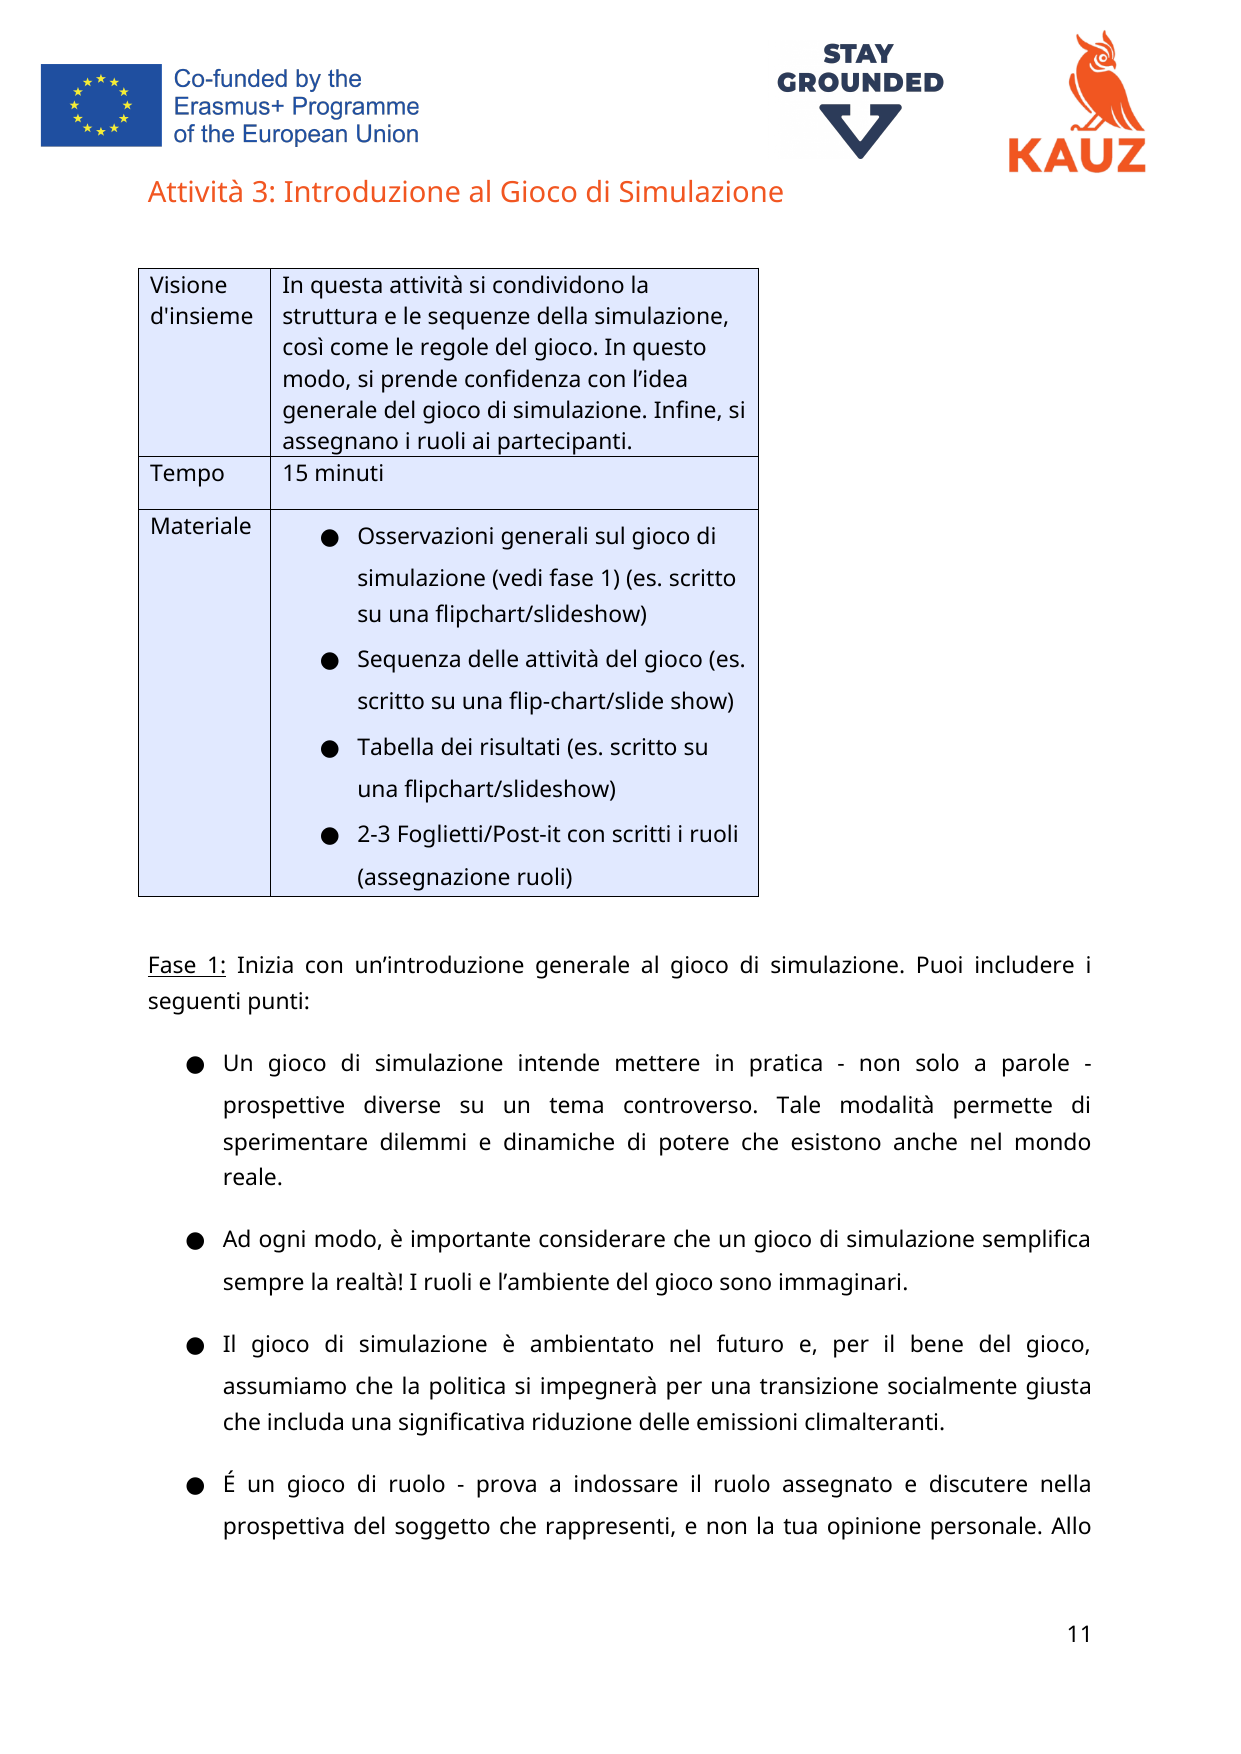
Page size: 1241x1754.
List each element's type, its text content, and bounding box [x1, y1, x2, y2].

table_cell Materiale [139, 510, 270, 896]
picture [767, 40, 953, 159]
picture [969, 12, 1201, 190]
picture [40, 64, 419, 147]
list Il gioco di simulazione è ambientato nel futuro e, per il bene del gioco, assumiamo che la politica si impegnerà per una transizione socialmente giusta che includa una significativa riduzione delle emissioni climalteranti. [185, 1318, 1093, 1437]
table_cell 15 minuti [271, 457, 758, 509]
list Ad ogni modo, è importante considerare che un gioco di simulazione semplifica sempre la realtà! I ruoli e l’ambiente del gioco sono immaginari. [185, 1214, 1093, 1297]
table_header In questa attività si condividono la struttura e le sequenze della simulazione, così come le regole del gioco. In questo modo, si prende confidenza con l’idea generale del gioco di simulazione. Infine, si assegnano i ruoli ai partecipanti. [271, 269, 758, 456]
table_cell Osservazioni generali sul gioco di simulazione (vedi fase 1) (es. scritto su una flipchart/slideshow) Sequenza delle attività del gioco (es. scritto su una flip-chart/slide show) Tabella dei risultati (es. scritto su una flipchart/slideshow) 2-3 Foglietti/Post-it con scritti i ruoli (assegnazione ruoli) [271, 510, 758, 896]
list Un gioco di simulazione intende mettere in pratica - non solo a parole - prospettive diverse su un tema controverso. Tale modalità permette di sperimentare dilemmi e dinamiche di potere che esistono anche nel mondo reale. [185, 1038, 1093, 1193]
table_cell Tempo [139, 457, 270, 509]
text Fase 1: Inizia con un’introduzione generale al gioco di simulazione. Puoi includere i seguenti punti: [148, 949, 1093, 1016]
table_header Visione d'insieme [139, 269, 270, 456]
subtitle Attività 3: Introduzione al Gioco di Simulazione [148, 172, 1093, 211]
